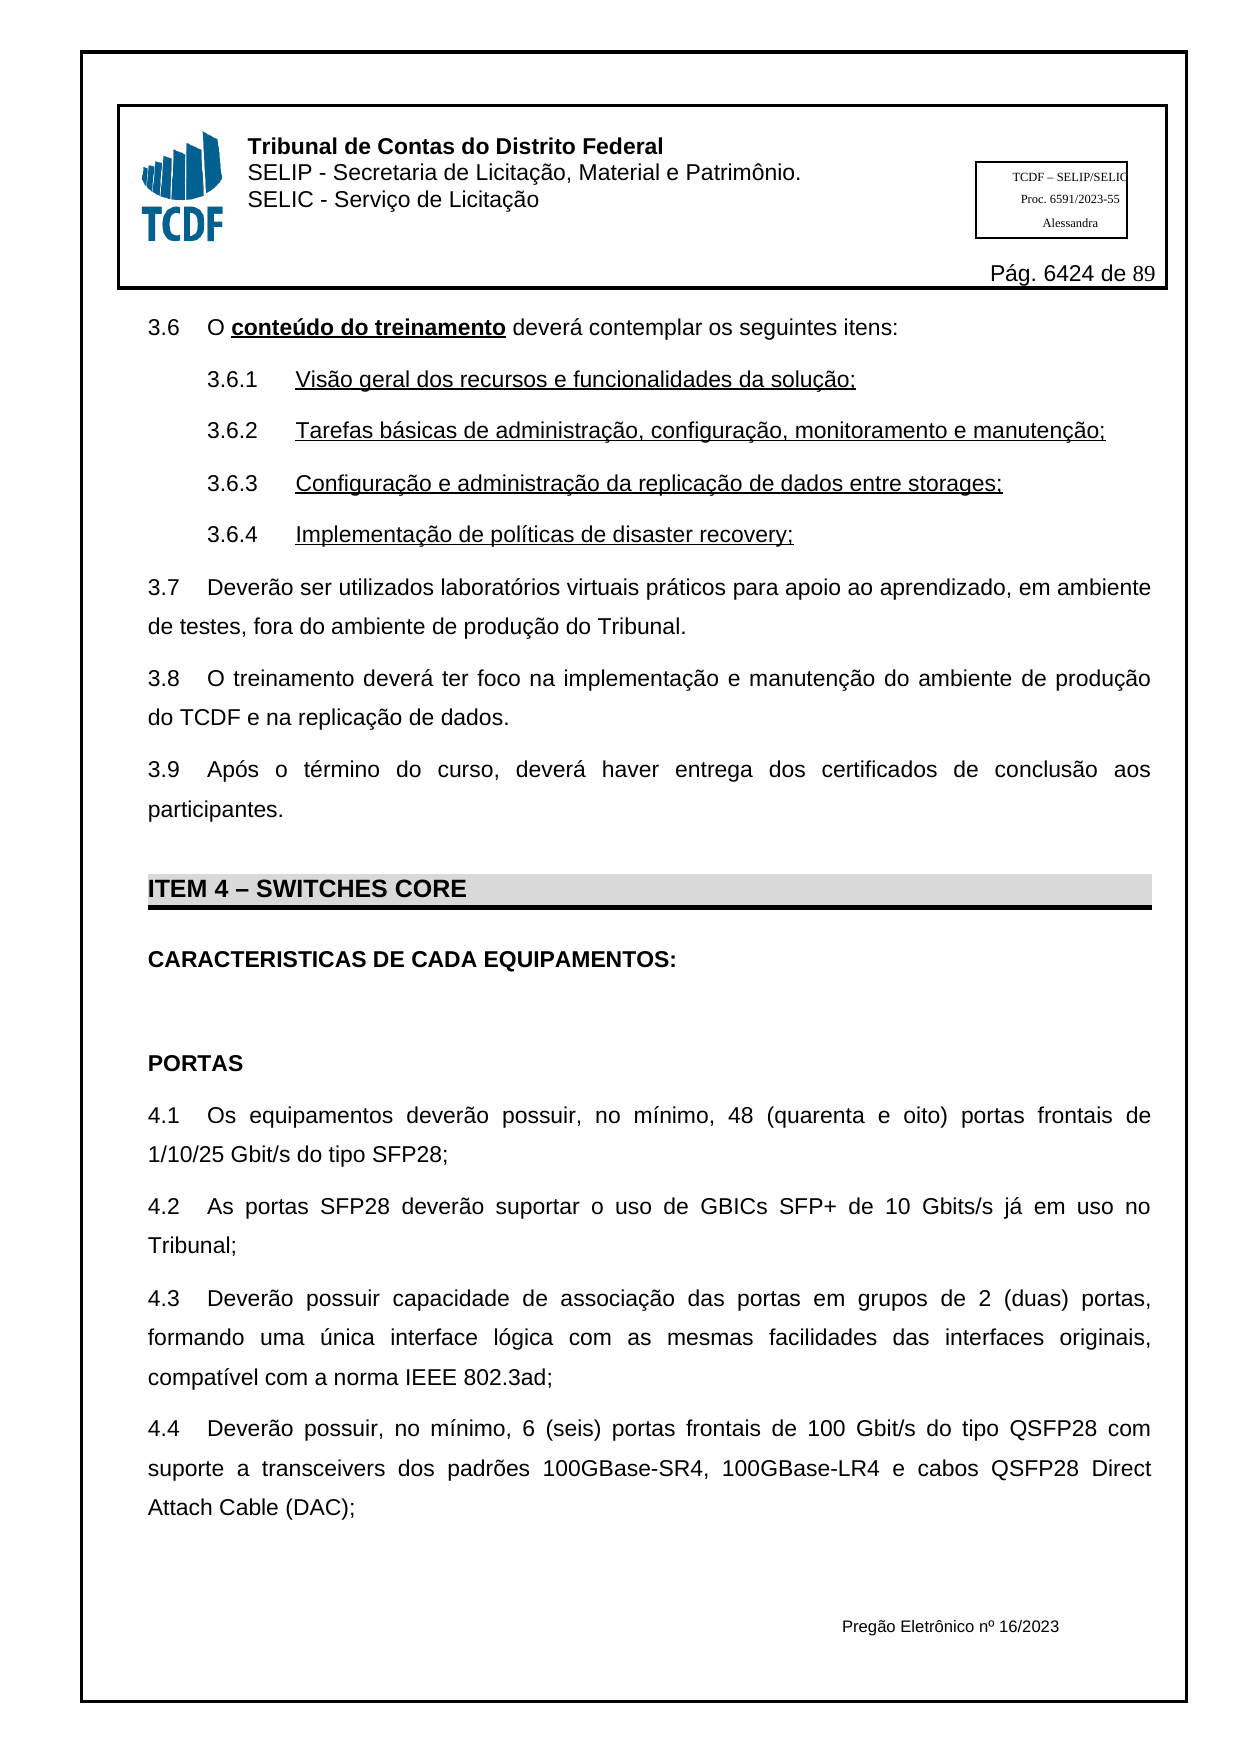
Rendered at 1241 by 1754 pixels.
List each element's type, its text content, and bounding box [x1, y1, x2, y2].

picture [127, 129, 237, 244]
text CARACTERISTICAS DE CADA EQUIPAMENTOS: [148, 946, 1152, 972]
list Tarefas básicas de administração, configuração, monitoramento e manutenção; [207, 417, 1152, 444]
list Os equipamentos deverão possuir, no mínimo, 48 (quarenta e oito) portas frontais de 1/10/25 Gbit/s do tipo SFP28; [148, 1102, 1152, 1167]
text ITEM 4 – SWITCHES CORE [148, 874, 1152, 905]
list O treinamento deverá ter foco na implementação e manutenção do ambiente de produção do TCDF e na replicação de dados. [148, 665, 1152, 731]
list O conteúdo do treinamento deverá contemplar os seguintes itens: [148, 313, 1152, 340]
list Implementação de políticas de disaster recovery; [207, 521, 1152, 548]
list Deverão ser utilizados laboratórios virtuais práticos para apoio ao aprendizado, em ambiente de testes, fora do ambiente de produção do Tribunal. [148, 573, 1152, 639]
list Deverão possuir, no mínimo, 6 (seis) portas frontais de 100 Gbit/s do tipo QSFP28 com suporte a transceivers dos padrões 100GBase-SR4, 100GBase-LR4 e cabos QSFP28 Direct Attach Cable (DAC); [148, 1415, 1152, 1521]
text PORTAS [148, 1049, 1152, 1076]
list Visão geral dos recursos e funcionalidades da solução; [207, 366, 1152, 392]
list As portas SFP28 deverão suportar o uso de GBICs SFP+ de 10 Gbits/s já em uso no Tribunal; [148, 1193, 1152, 1259]
list Deverão possuir capacidade de associação das portas em grupos de 2 (duas) portas, formando uma única interface lógica com as mesmas facilidades das interfaces originais, compatível com a norma IEEE 802.3ad; [148, 1284, 1152, 1390]
list Configuração e administração da replicação de dados entre storages; [207, 469, 1152, 496]
list Após o término do curso, deverá haver entrega dos certificados de conclusão aos participantes. [148, 756, 1152, 822]
